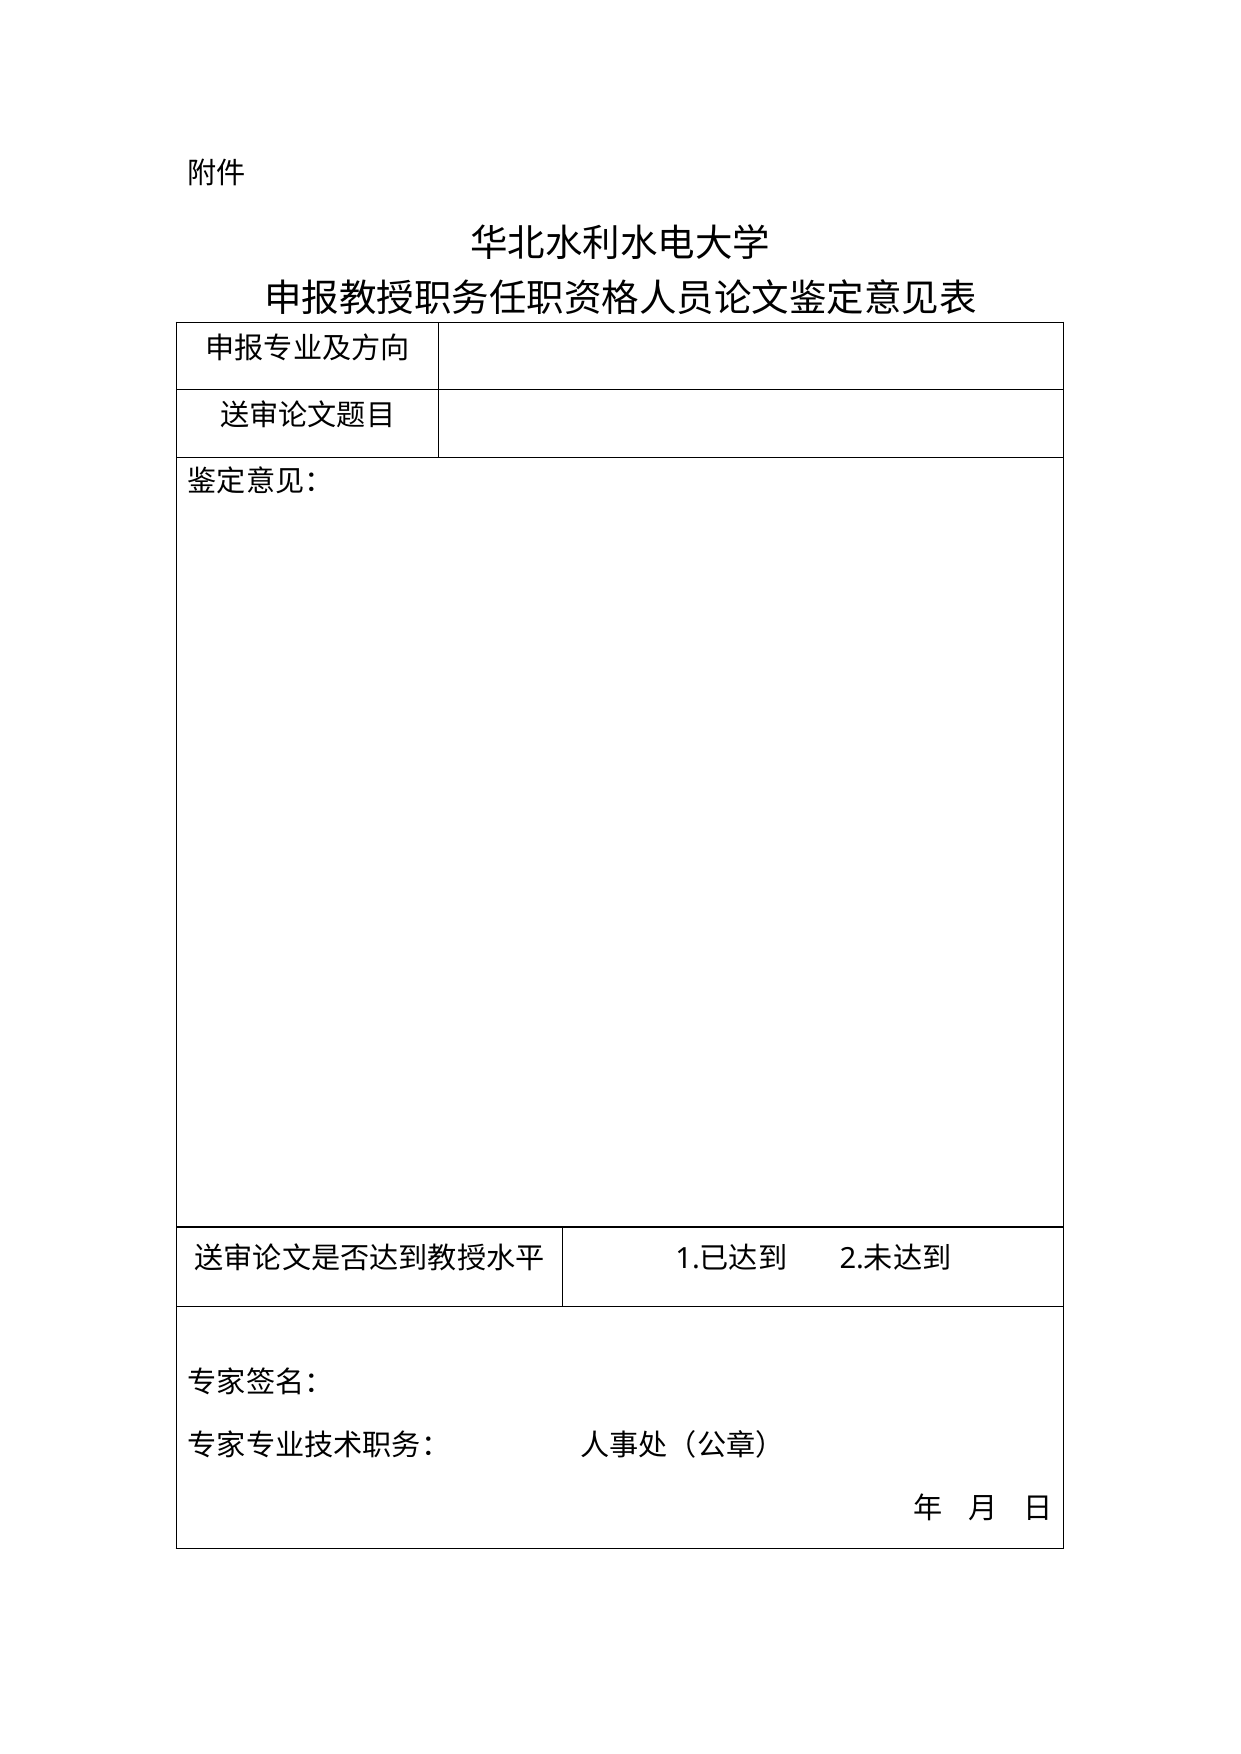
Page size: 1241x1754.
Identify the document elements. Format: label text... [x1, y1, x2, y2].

table_header 申报专业及方向 [177, 323, 438, 389]
table_header [439, 323, 1063, 389]
table_cell 1.已达到 2.未达到 [563, 1228, 1063, 1306]
table_cell [439, 390, 1063, 457]
text 华北水利水电大学 [187, 213, 1053, 267]
text 附件 [187, 150, 1053, 192]
table_cell 鉴定意见： [177, 458, 1063, 1226]
table_cell 专家签名： 专家专业技术职务： 人事处（公章） 年 月 日 [177, 1307, 1063, 1548]
text 申报教授职务任职资格人员论文鉴定意见表 [187, 267, 1053, 322]
table_cell 送审论文是否达到教授水平 [177, 1228, 562, 1306]
table_cell 送审论文题目 [177, 390, 438, 457]
